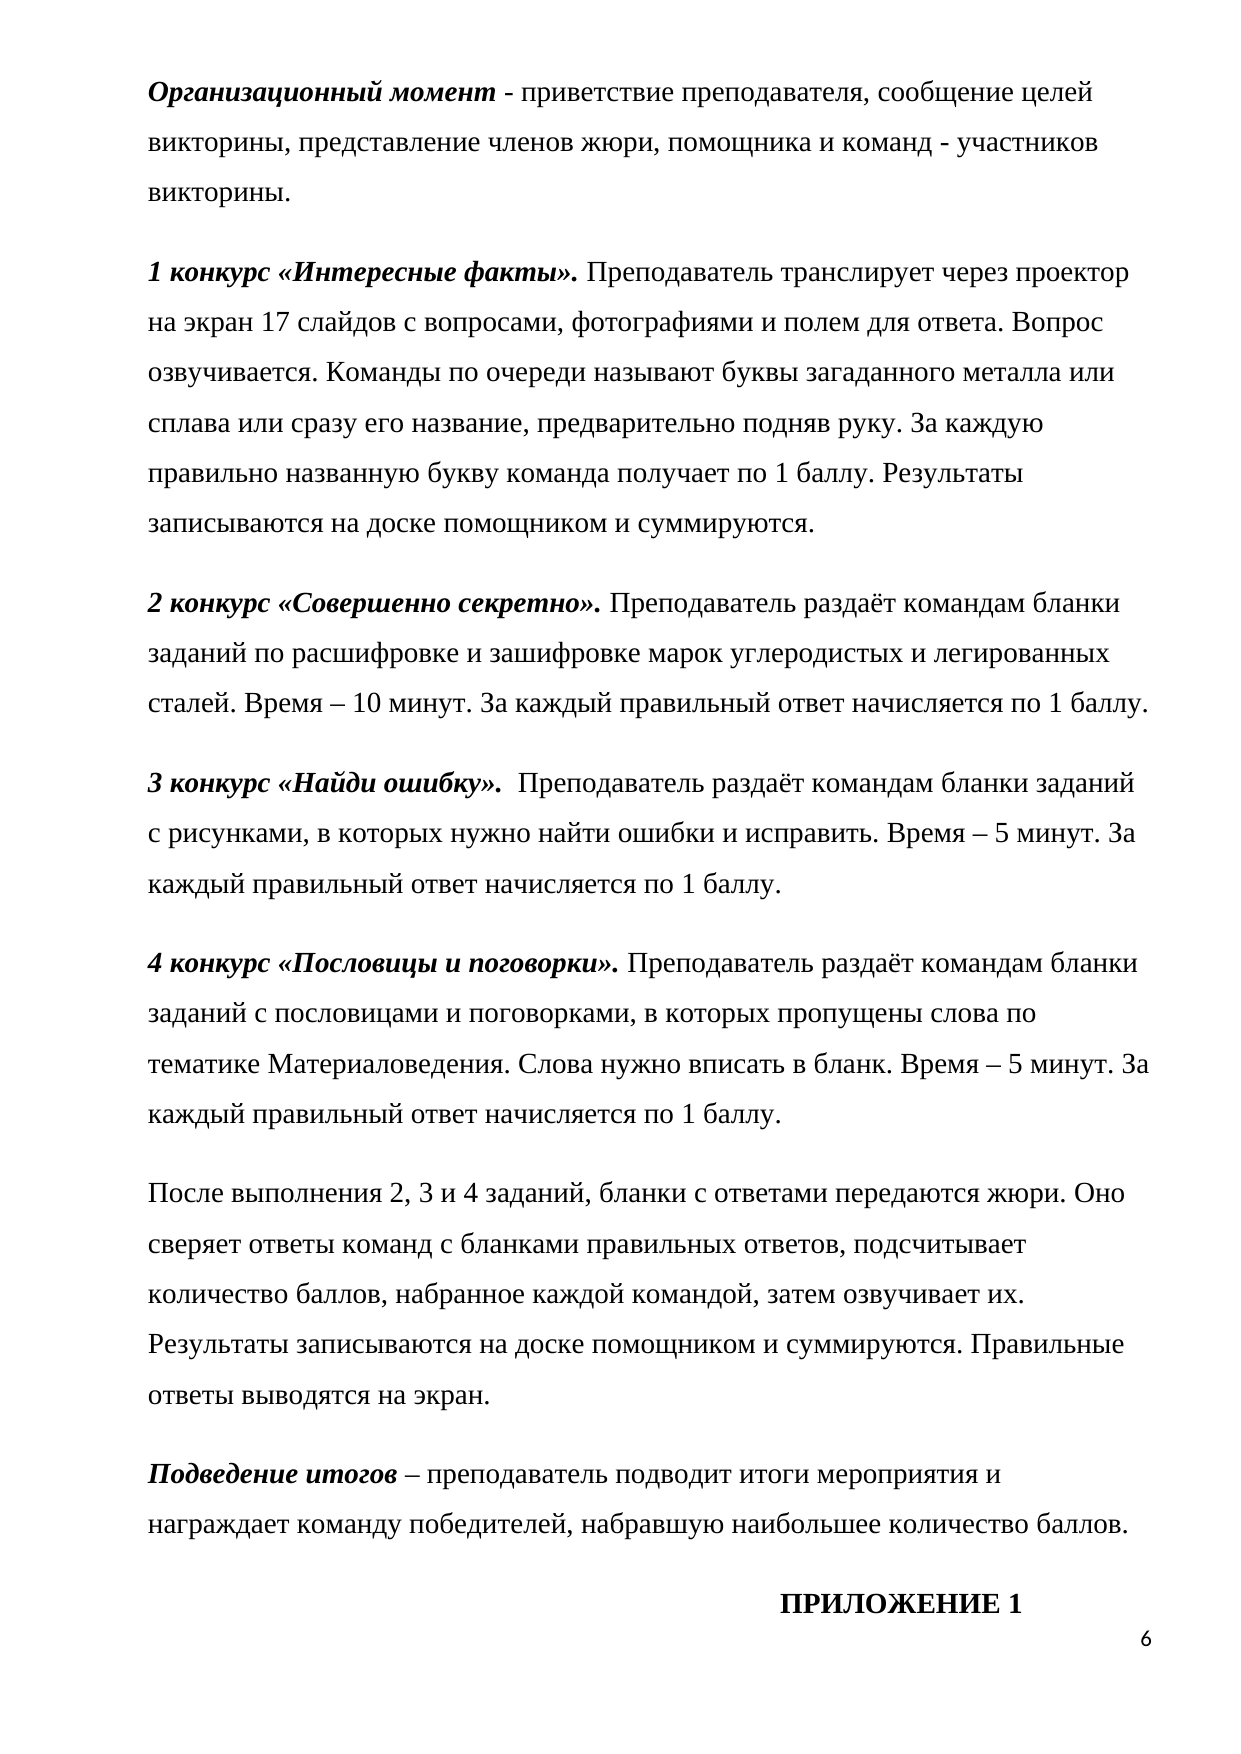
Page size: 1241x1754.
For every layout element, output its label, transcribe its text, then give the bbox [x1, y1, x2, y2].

text Организационный момент - приветствие преподавателя, сообщение целей викторины, представление членов жюри, помощника и команд - участников викторины. [148, 74, 1152, 208]
text 1 конкурс «Интересные факты». Преподаватель транслирует через проектор на экран 17 слайдов с вопросами, фотографиями и полем для ответа. Вопрос озвучивается. Команды по очереди называют буквы загаданного металла или сплава или сразу его название, предварительно подняв руку. За каждую правильно названную букву команда получает по 1 баллу. Результаты записываются на доске помощником и суммируются. [148, 254, 1152, 539]
text 4 конкурс «Пословицы и поговорки». Преподаватель раздаёт командам бланки заданий с пословицами и поговорками, в которых пропущены слова по тематике Материаловедения. Слова нужно вписать в бланк. Время – 5 минут. За каждый правильный ответ начисляется по 1 баллу. [148, 945, 1152, 1130]
text 3 конкурс «Найди ошибку». Преподаватель раздаёт командам бланки заданий с рисунками, в которых нужно найти ошибки и исправить. Время – 5 минут. За каждый правильный ответ начисляется по 1 баллу. [148, 765, 1152, 899]
text После выполнения 2, 3 и 4 заданий, бланки с ответами передаются жюри. Оно сверяет ответы команд с бланками правильных ответов, подсчитывает количество баллов, набранное каждой командой, затем озвучивает их. Результаты записываются на доске помощником и суммируются. Правильные ответы выводятся на экран. [148, 1176, 1152, 1410]
text 2 конкурс «Совершенно секретно». Преподаватель раздаёт командам бланки заданий по расшифровке и зашифровке марок углеродистых и легированных сталей. Время – 10 минут. За каждый правильный ответ начисляется по 1 баллу. [148, 585, 1152, 719]
text ПРИЛОЖЕНИЕ 1 [148, 1586, 1152, 1620]
text Подведение итогов – преподаватель подводит итоги мероприятия и награждает команду победителей, набравшую наибольшее количество баллов. [148, 1456, 1152, 1540]
